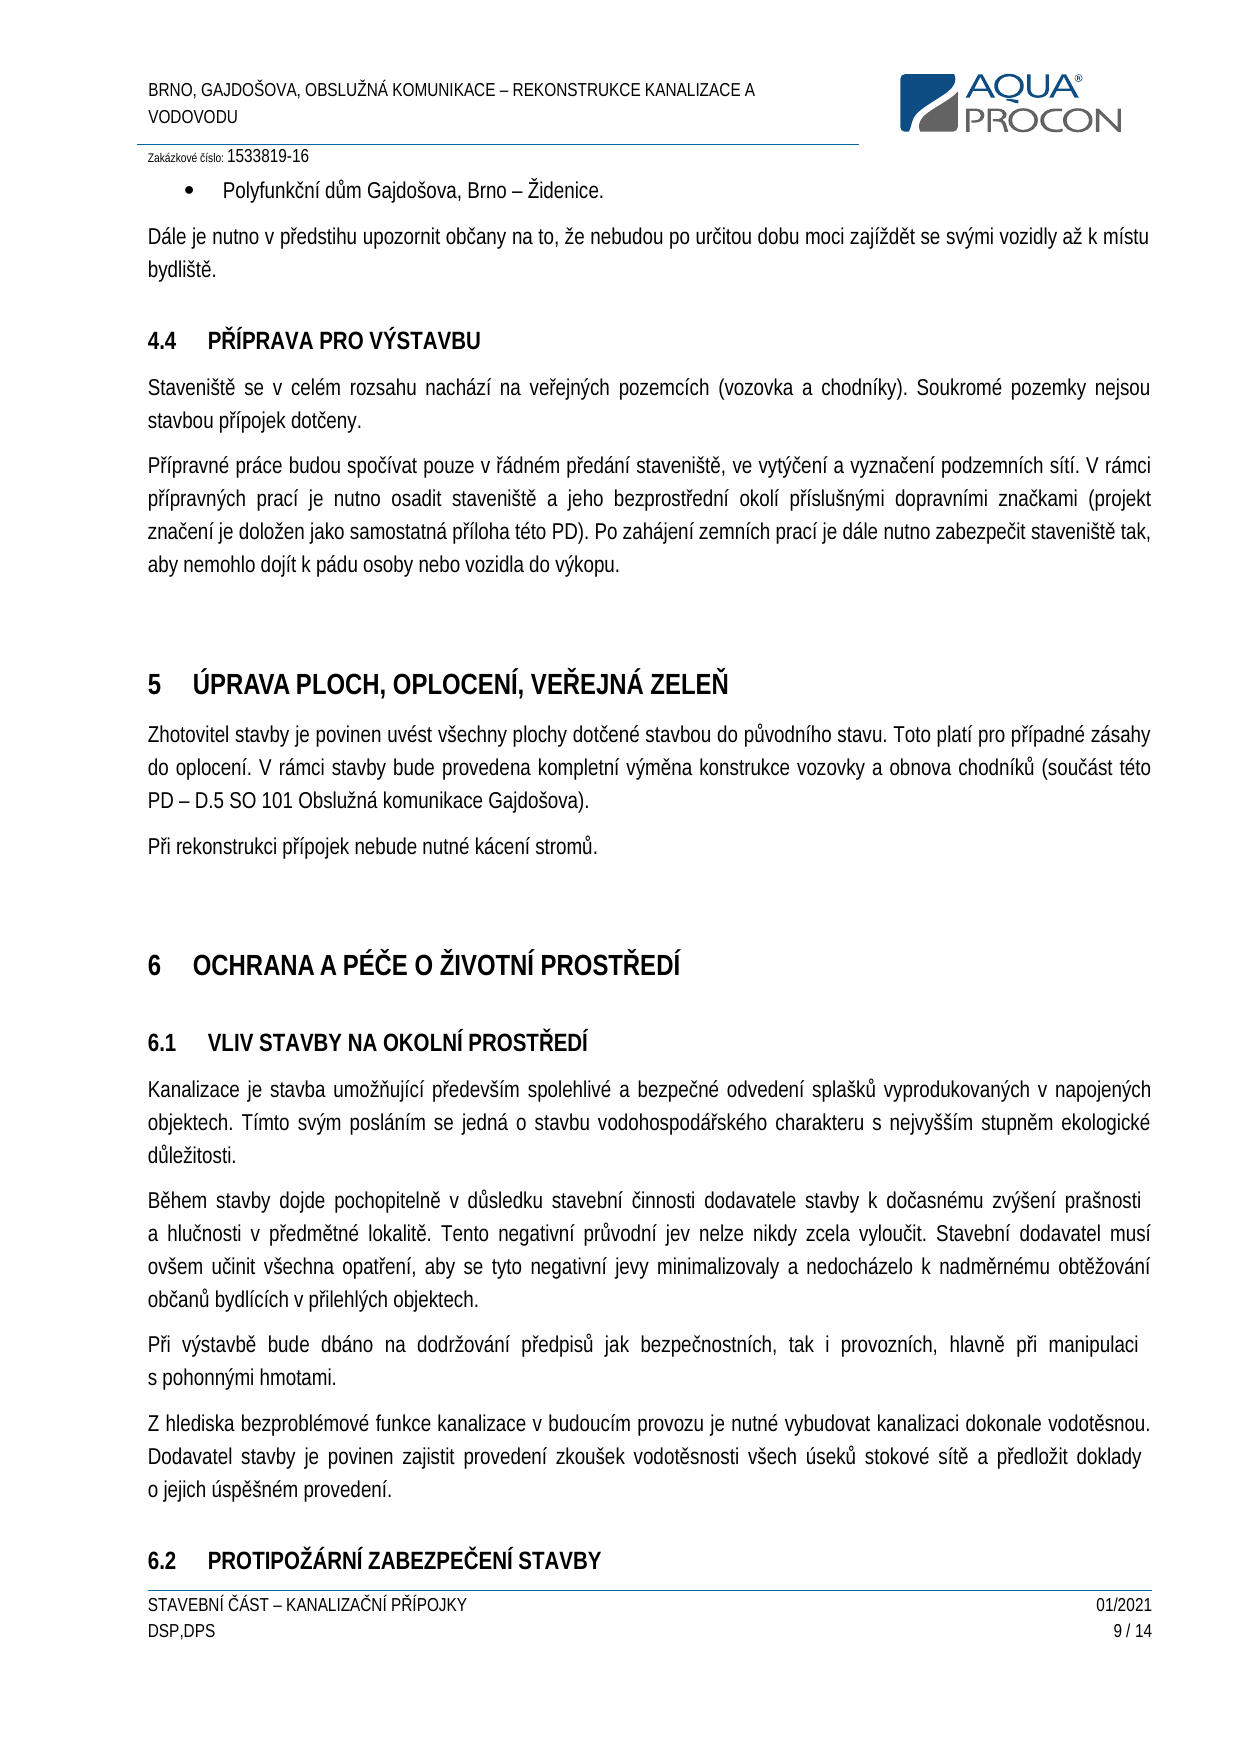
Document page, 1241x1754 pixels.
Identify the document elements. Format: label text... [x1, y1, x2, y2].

text Během stavby dojde pochopitelně v důsledku stavební činnosti dodavatele stavby k dočasnému zvýšení prašnosti a hlučnosti v předmětné lokalitě. Tento negativní průvodní jev nelze nikdy zcela vyloučit. Stavební dodavatel musí ovšem učinit všechna opatření, aby se tyto negativní jevy minimalizovaly a nedocházelo k nadměrnému obtěžování občanů bydlících v přilehlých objektech. [148, 1187, 1152, 1312]
subtitle Vliv stavby na okolní prostředí [148, 1028, 1152, 1056]
text Při rekonstrukci přípojek nebude nutné kácení stromů. [148, 833, 1152, 859]
text Přípravné práce budou spočívat pouze v řádném předání staveniště, ve vytýčení a vyznačení podzemních sítí. V rámci přípravných prací je nutno osadit staveniště a jeho bezprostřední okolí příslušnými dopravními značkami (projekt značení je doložen jako samostatná příloha této PD). Po zahájení zemních prací je dále nutno zabezpečit staveniště tak, aby nemohlo dojít k pádu osoby nebo vozidla do výkopu. [148, 452, 1152, 578]
subtitle Příprava pro výstavbu [148, 326, 1152, 354]
text Dále je nutno v předstihu upozornit občany na to, že nebudou po určitou dobu moci zajíždět se svými vozidly až k místu bydliště. [148, 223, 1152, 282]
subtitle Ochrana a péče o životní prostředí [148, 948, 1152, 982]
list Polyfunkční dům Gajdošova, Brno – Židenice. [185, 177, 1152, 203]
text Zhotovitel stavby je povinen uvést všechny plochy dotčené stavbou do původního stavu. Toto platí pro případné zásahy do oplocení. V rámci stavby bude provedena kompletní výměna konstrukce vozovky a obnova chodníků (součást této PD – D.5 SO 101 Obslužná komunikace Gajdošova). [148, 721, 1152, 813]
subtitle Protipožární zabezpečení stavby [148, 1546, 1152, 1574]
text Z hlediska bezproblémové funkce kanalizace v budoucím provozu je nutné vybudovat kanalizaci dokonale vodotěsnou. Dodavatel stavby je povinen zajistit provedení zkoušek vodotěsnosti všech úseků stokové sítě a předložit doklady o jejich úspěšném provedení. [148, 1410, 1152, 1502]
text Kanalizace je stavba umožňující především spolehlivé a bezpečné odvedení splašků vyprodukovaných v napojených objektech. Tímto svým posláním se jedná o stavbu vodohospodářského charakteru s nejvyšším stupněm ekologické důležitosti. [148, 1076, 1152, 1168]
subtitle Úprava ploch, oplocení, veřejná zeleň [148, 667, 1152, 701]
text Staveniště se v celém rozsahu nachází na veřejných pozemcích (vozovka a chodníky). Soukromé pozemky nejsou stavbou přípojek dotčeny. [148, 374, 1152, 433]
text Při výstavbě bude dbáno na dodržování předpisů jak bezpečnostních, tak i provozních, hlavně při manipulaci s pohonnými hmotami. [148, 1331, 1152, 1391]
